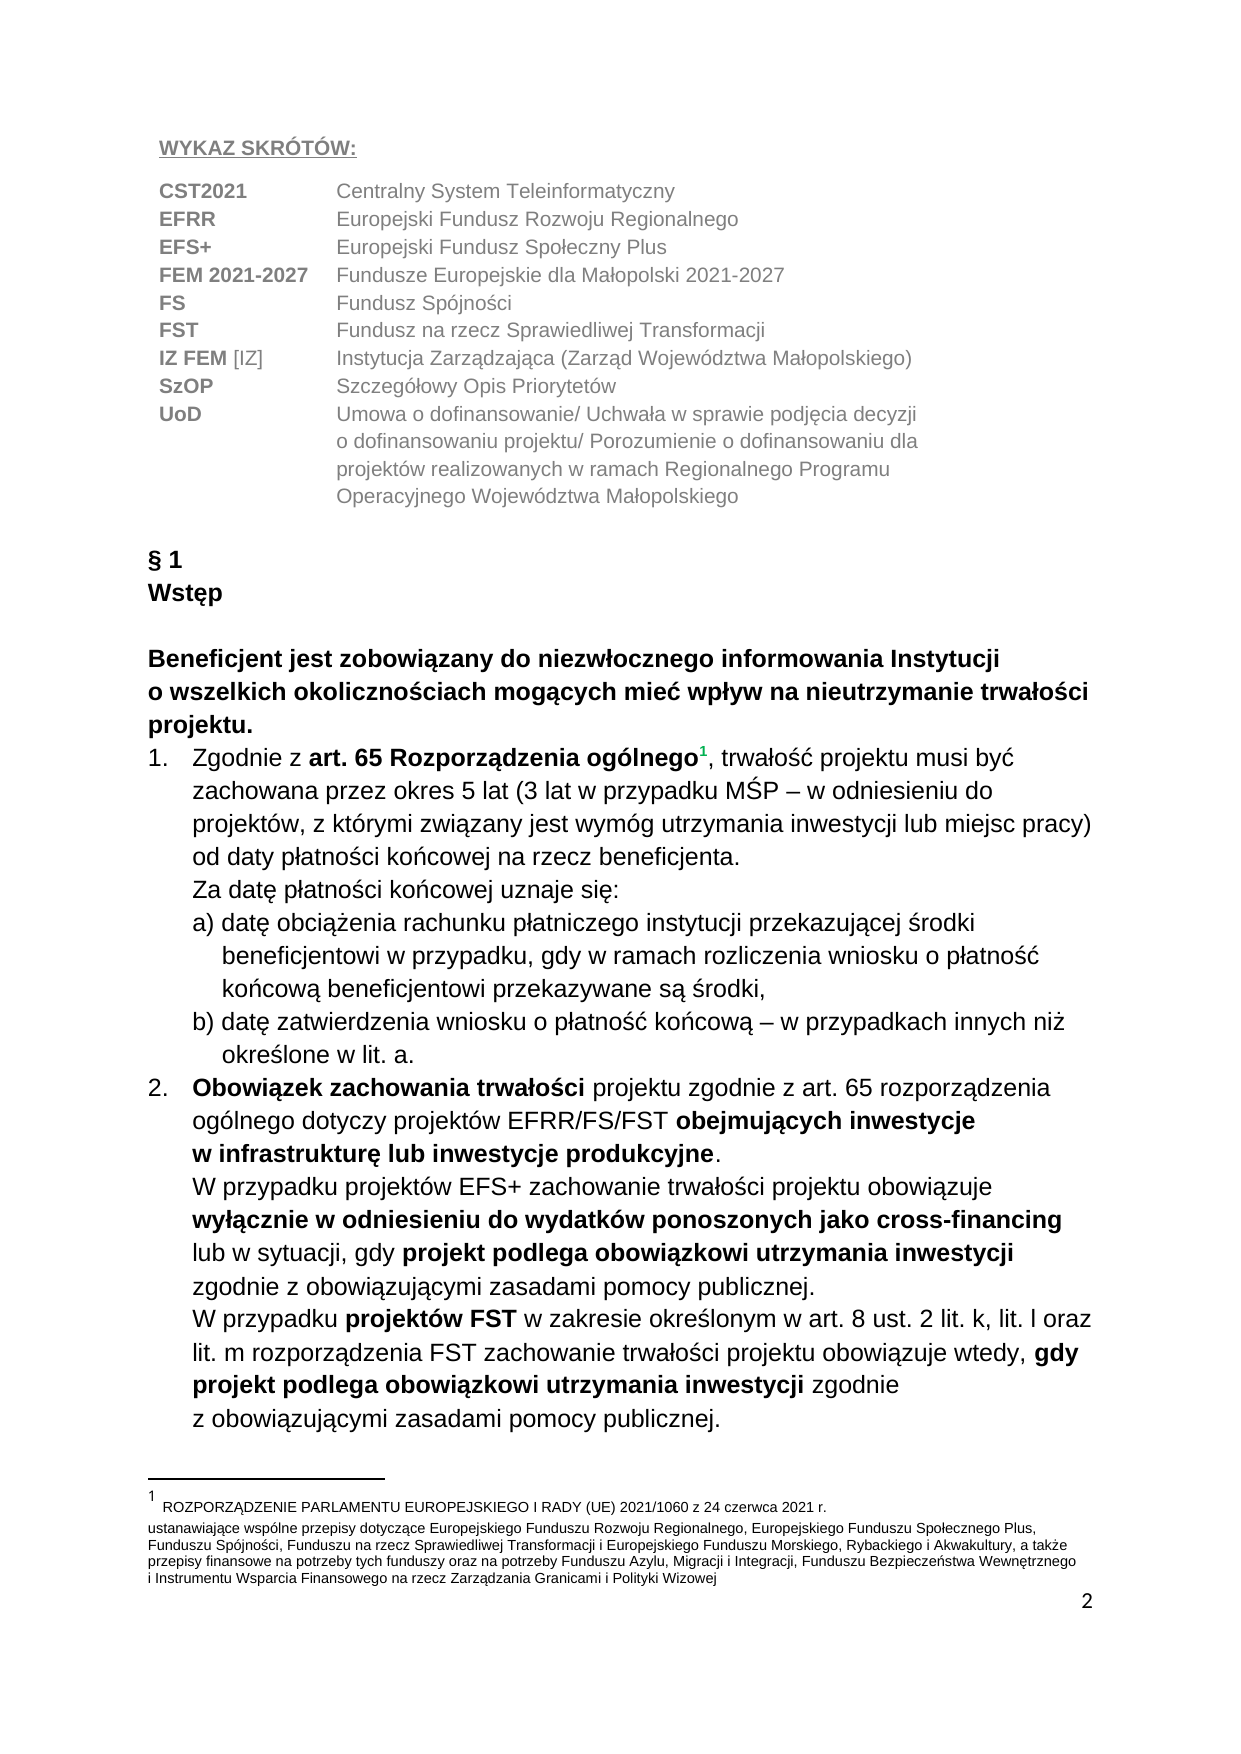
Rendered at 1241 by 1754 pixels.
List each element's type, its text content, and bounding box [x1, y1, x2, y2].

text § 1 [148, 545, 1092, 574]
text b) datę zatwierdzenia wniosku o płatność końcową – w przypadkach innych niż określone w lit. a. [192, 1007, 1092, 1069]
text Wstęp [148, 578, 1092, 607]
table_cell UoD [148, 402, 325, 512]
table_cell FS [148, 290, 325, 318]
table_cell Europejski Fundusz Rozwoju Regionalnego [325, 207, 1017, 235]
table_cell SzOP [148, 374, 325, 402]
table_cell Umowa o dofinansowanie/ Uchwała w sprawie podjęcia decyzji o dofinansowaniu projektu/ Porozumienie o dofinansowaniu dla projektów realizowanych w ramach Regionalnego Programu Operacyjnego Województwa Małopolskiego [325, 402, 1017, 512]
list Zgodnie z art. 65 Rozporządzenia ogólnego, trwałość projektu musi być zachowana przez okres 5 lat (3 lat w przypadku MŚP – w odniesieniu do projektów, z którymi związany jest wymóg utrzymania inwestycji lub miejsc pracy) od daty płatności końcowej na rzecz beneficjenta. [148, 743, 1092, 871]
table_header WYKAZ SKRÓTÓW: [148, 136, 1017, 179]
text a) datę obciążenia rachunku płatniczego instytucji przekazującej środki beneficjentowi w przypadku, gdy w ramach rozliczenia wniosku o płatność końcową beneficjentowi przekazywane są środki, [192, 908, 1092, 1003]
table_cell IZ FEM [IZ] [148, 346, 325, 374]
text Za datę płatności końcowej uznaje się: [192, 875, 1092, 904]
table_cell EFS+ [148, 235, 325, 263]
table_cell CST2021 [148, 179, 325, 207]
table_cell Fundusze Europejskie dla Małopolski 2021-2027 [325, 263, 1017, 290]
table_cell EFRR [148, 207, 325, 235]
list Obowiązek zachowania trwałości projektu zgodnie z art. 65 rozporządzenia ogólnego dotyczy projektów EFRR/FS/FST obejmujących inwestycje w infrastrukturę lub inwestycje produkcyjne. [148, 1073, 1092, 1168]
text W przypadku projektów EFS+ zachowanie trwałości projektu obowiązuje wyłącznie w odniesieniu do wydatków ponoszonych jako cross-financing lub w sytuacji, gdy projekt podlega obowiązkowi utrzymania inwestycji zgodnie z obowiązującymi zasadami pomocy publicznej. [192, 1172, 1092, 1300]
table_cell Szczegółowy Opis Priorytetów [325, 374, 1017, 402]
table_cell FST [148, 318, 325, 346]
table_cell Europejski Fundusz Społeczny Plus [325, 235, 1017, 263]
table_cell Instytucja Zarządzająca (Zarząd Województwa Małopolskiego) [325, 346, 1017, 374]
table_cell Fundusz na rzecz Sprawiedliwej Transformacji [325, 318, 1017, 346]
text W przypadku projektów FST w zakresie określonym w art. 8 ust. 2 lit. k, lit. l oraz lit. m rozporządzenia FST zachowanie trwałości projektu obowiązuje wtedy, gdy projekt podlega obowiązkowi utrzymania inwestycji zgodnie z obowiązującymi zasadami pomocy publicznej. [192, 1304, 1092, 1432]
table_cell Fundusz Spójności [325, 290, 1017, 318]
table_cell Centralny System Teleinformatyczny [325, 179, 1017, 207]
table_cell FEM 2021-2027 [148, 263, 325, 290]
text Beneficjent jest zobowiązany do niezwłocznego informowania Instytucji o wszelkich okolicznościach mogących mieć wpływ na nieutrzymanie trwałości projektu. [148, 644, 1092, 739]
